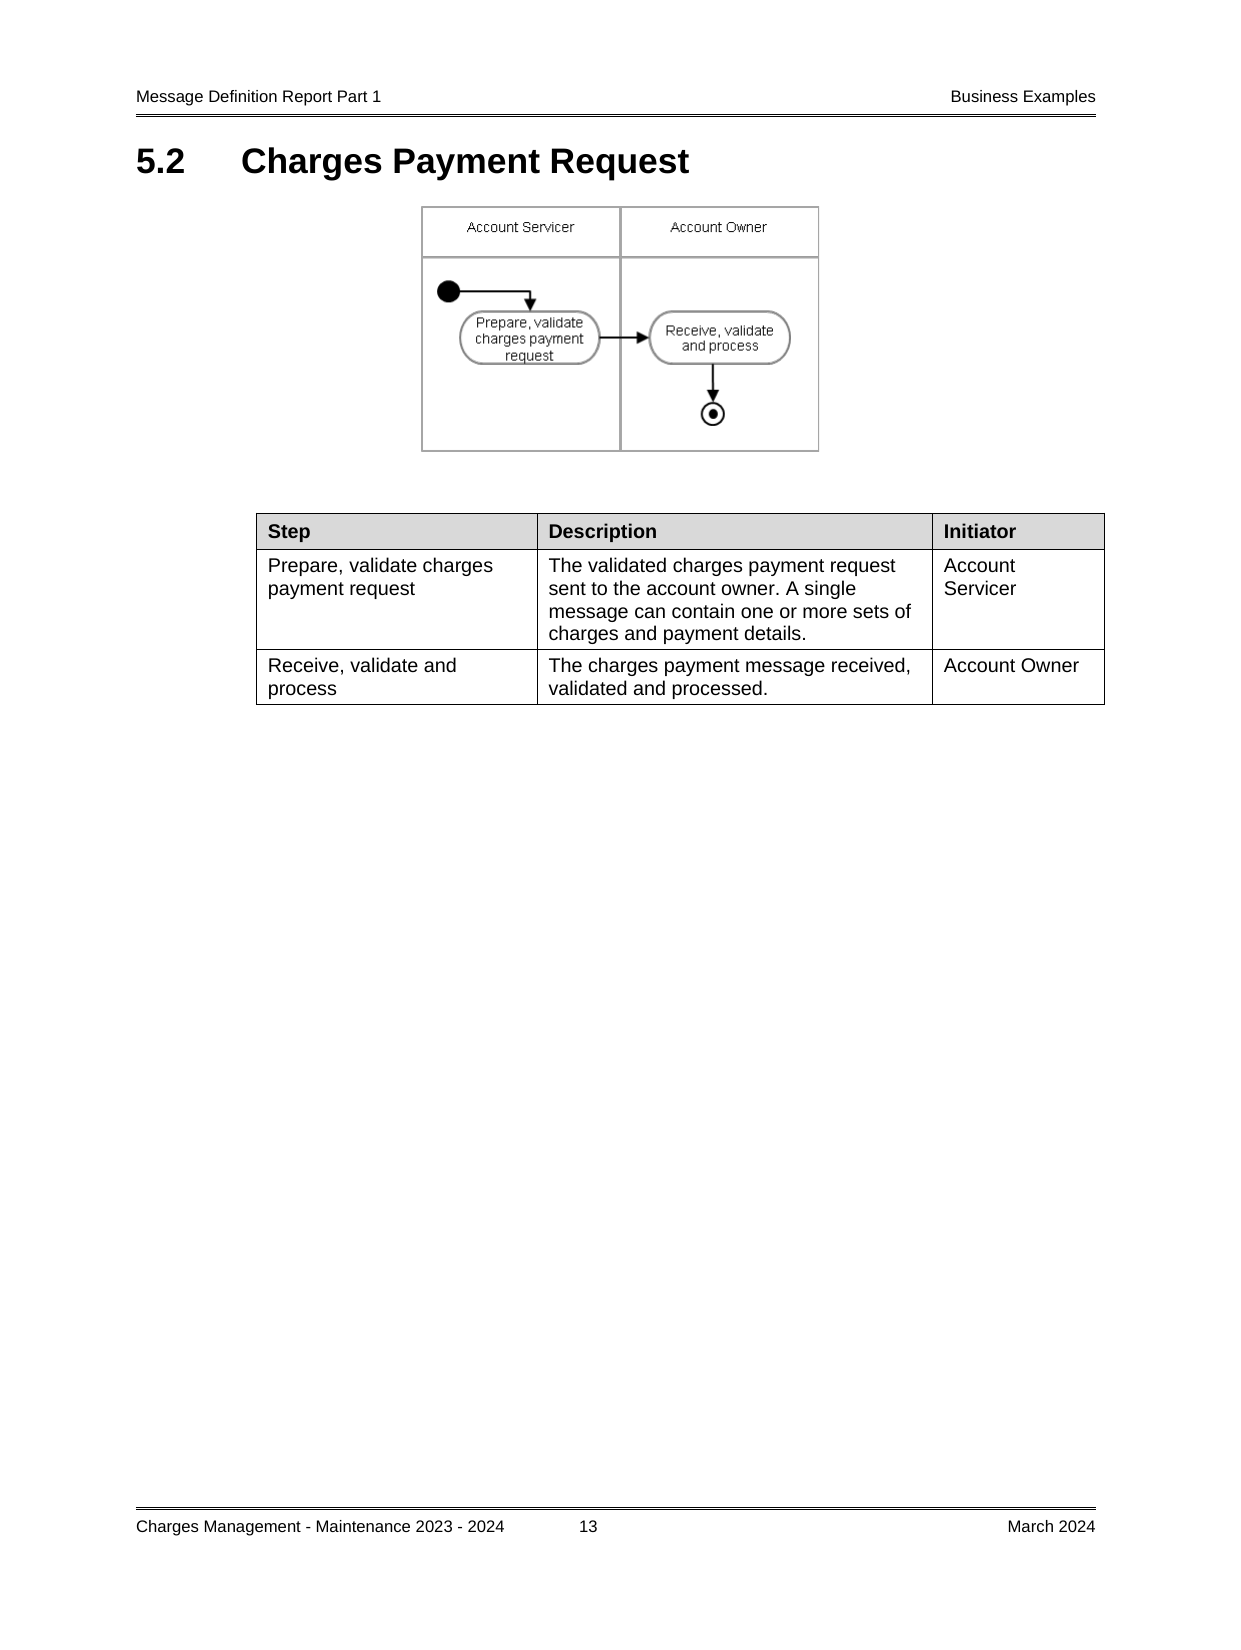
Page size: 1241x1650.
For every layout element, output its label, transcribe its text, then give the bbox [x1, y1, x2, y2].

table_cell The validated charges payment request sent to the account owner. A single message can contain one or more sets of charges and payment details. [538, 550, 932, 649]
table_cell The charges payment message received, validated and processed. [538, 650, 932, 704]
table_header Initiator [933, 514, 1104, 549]
table_cell Account Owner [933, 650, 1104, 704]
table_cell Prepare, validate charges payment request [257, 550, 537, 649]
subtitle Charges Payment Request [136, 141, 1104, 181]
table_header Step [257, 514, 537, 549]
picture [421, 206, 820, 452]
table_cell Account Servicer [933, 550, 1104, 649]
table_cell Receive, validate and process [257, 650, 537, 704]
table_header Description [538, 514, 932, 549]
